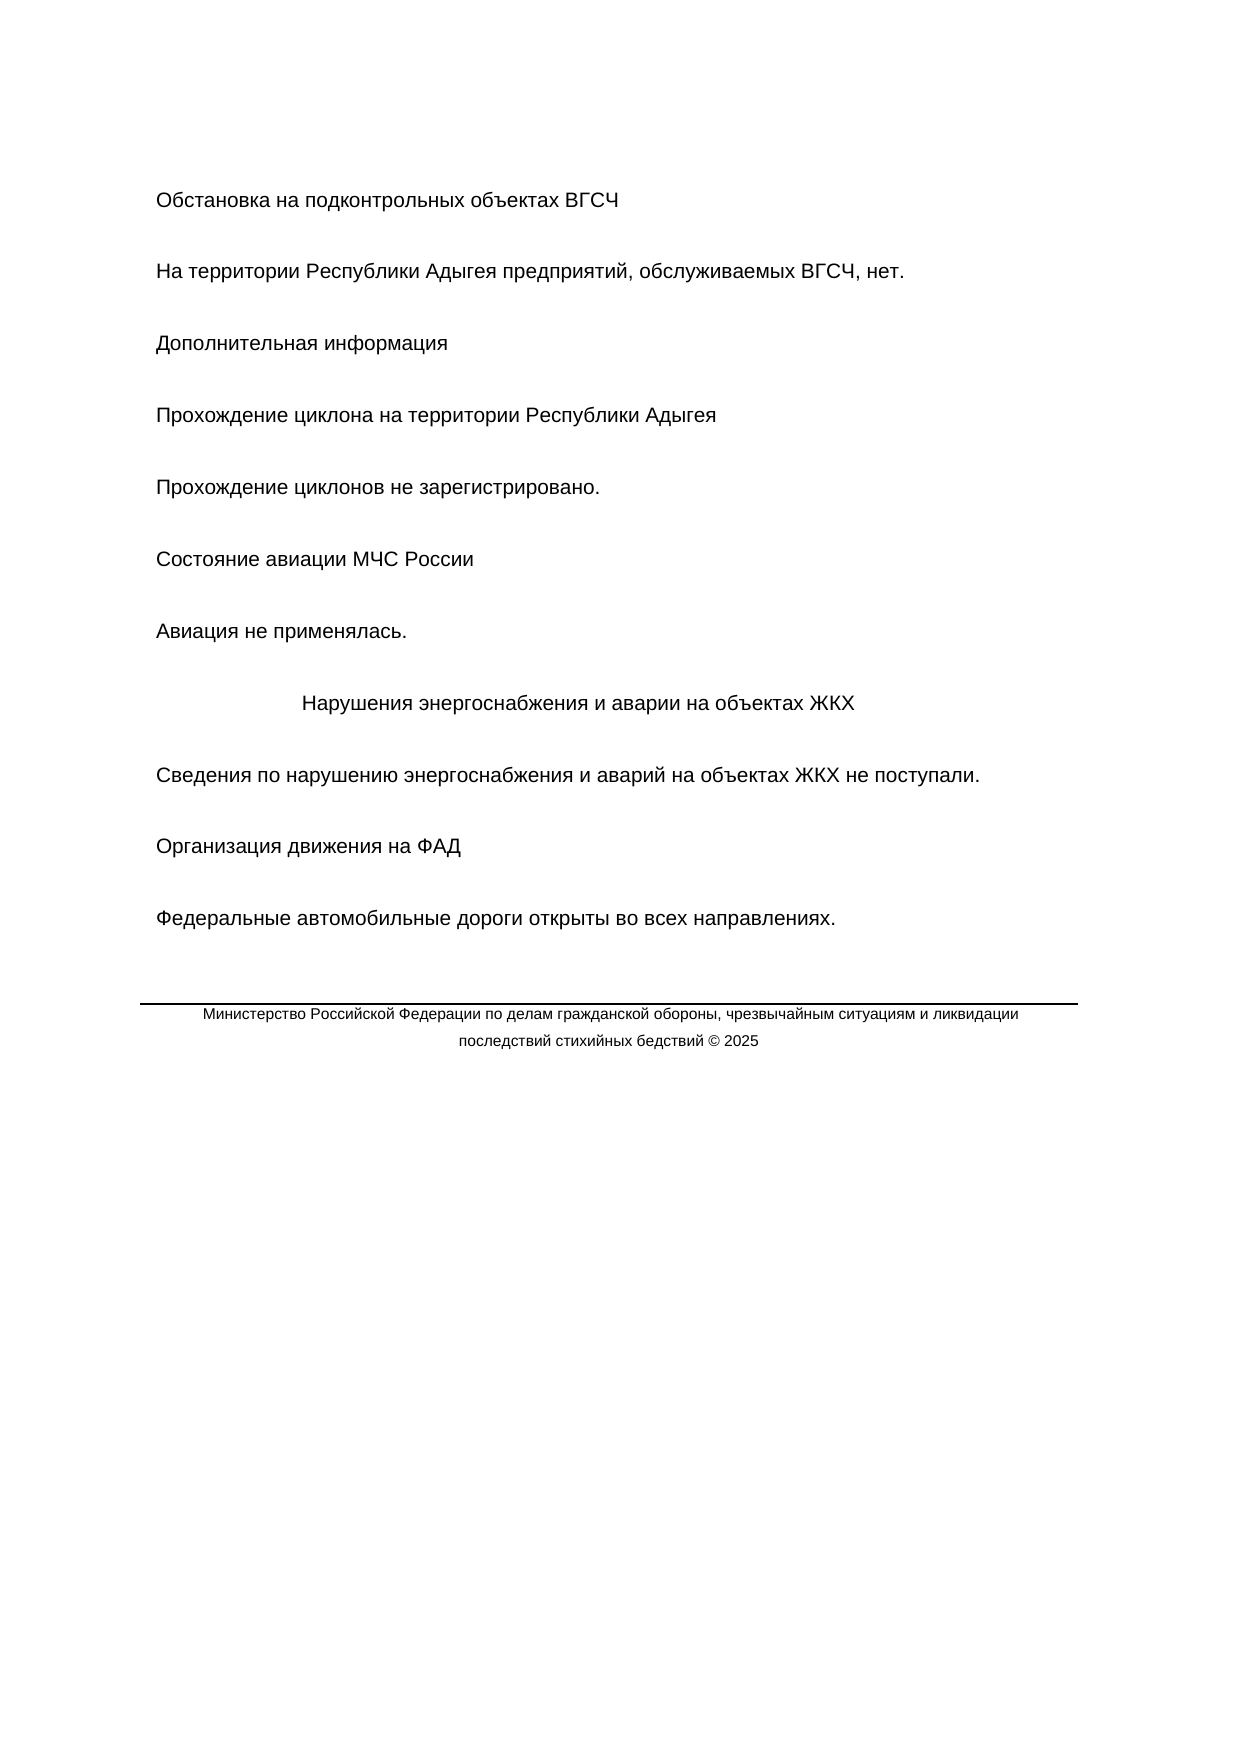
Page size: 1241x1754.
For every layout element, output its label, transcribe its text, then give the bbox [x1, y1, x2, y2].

table_cell Министерство Российской Федерации по делам гражданской обороны, чрезвычайным ситуациям и ликвидации последствий стихийных бедствий © 2025 [140, 1005, 1078, 1087]
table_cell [140, 150, 1078, 1003]
